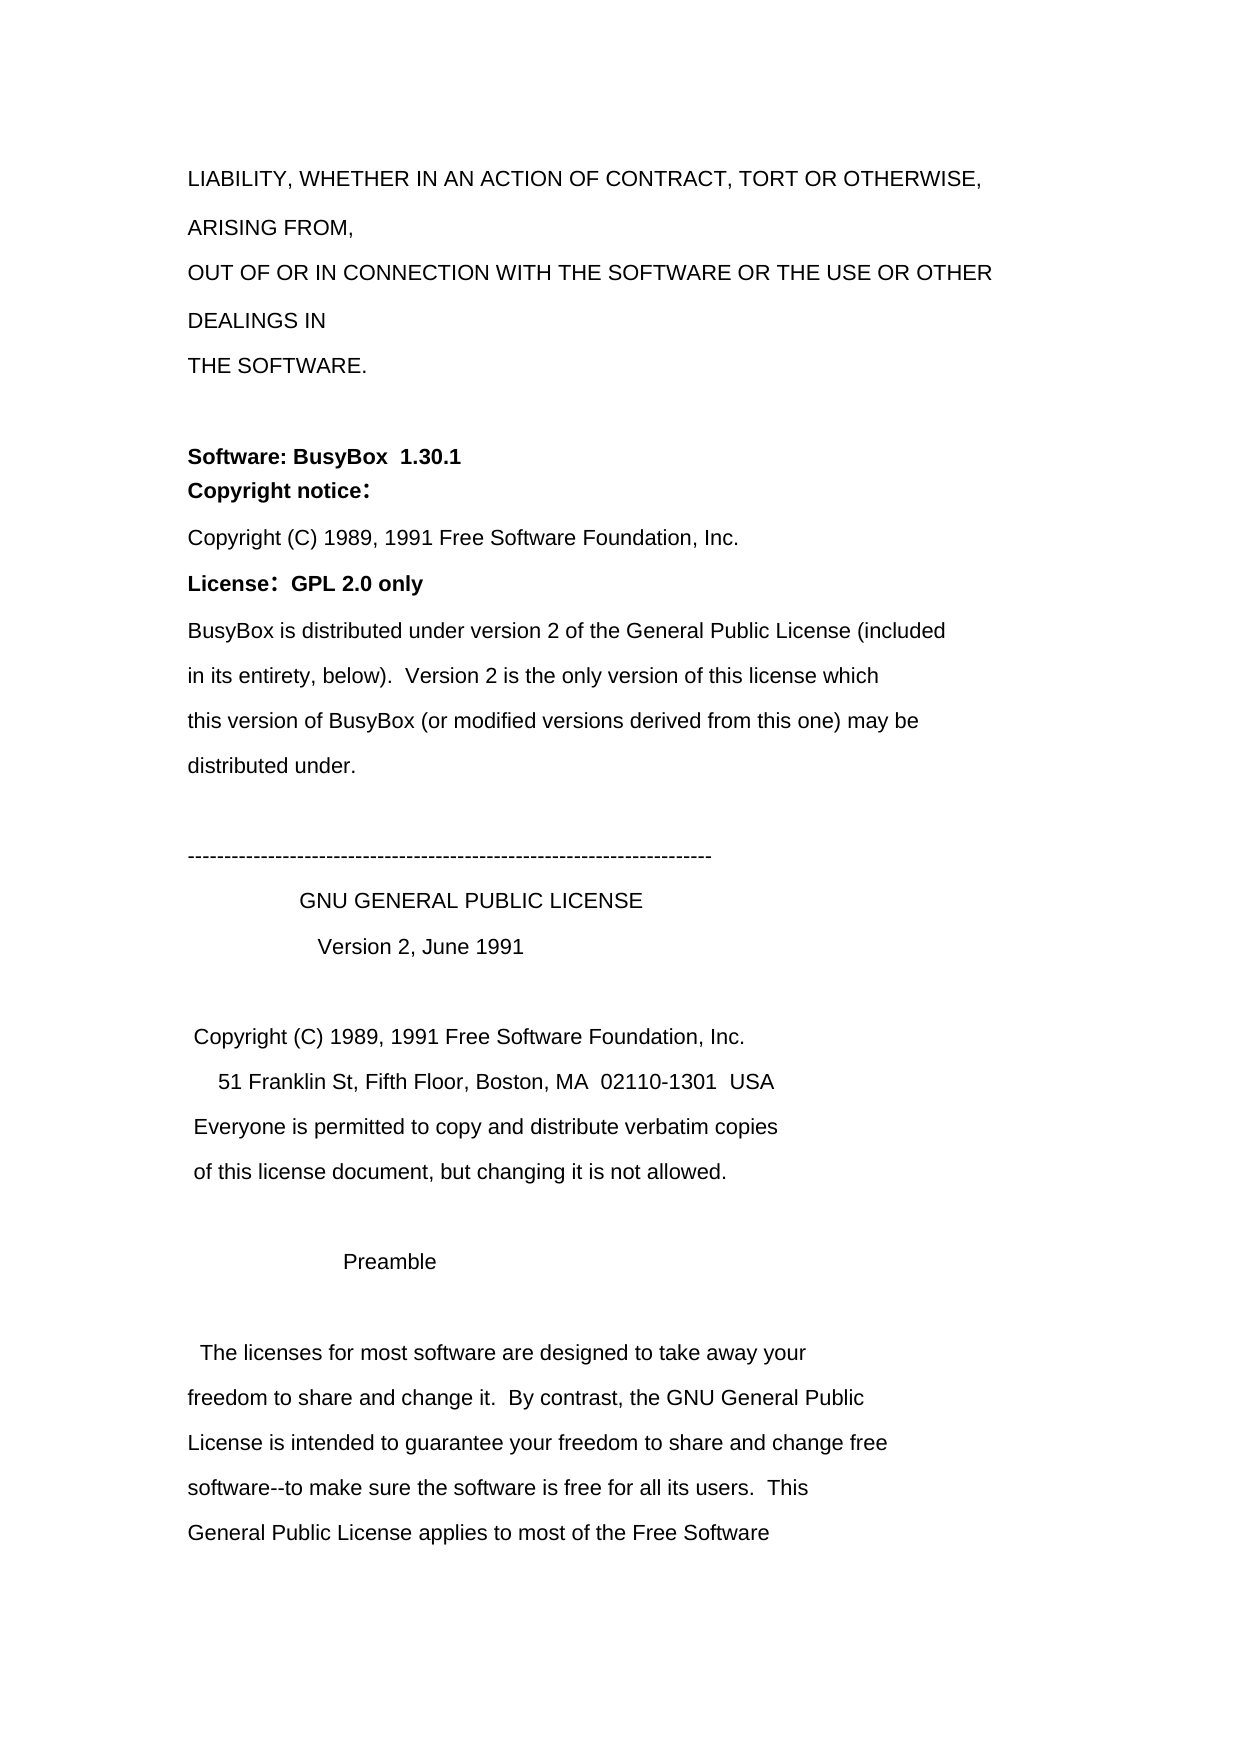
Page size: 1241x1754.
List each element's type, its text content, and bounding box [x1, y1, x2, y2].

text freedom to share and change it. By contrast, the GNU General Public [187, 1381, 1053, 1413]
text GNU GENERAL PUBLIC LICENSE [187, 885, 1053, 917]
text Preamble [187, 1246, 1053, 1278]
text The licenses for most software are designed to take away your [187, 1336, 1053, 1368]
text Copyright notice： [187, 472, 1053, 505]
text Copyright (C) 1989, 1991 Free Software Foundation, Inc. [187, 521, 1053, 553]
text OUT OF OR IN CONNECTION WITH THE SOFTWARE OR THE USE OR OTHER DEALINGS IN [187, 256, 1053, 337]
text 51 Franklin St, Fifth Floor, Boston, MA 02110-1301 USA [187, 1065, 1053, 1098]
text Everyone is permitted to copy and distribute verbatim copies [187, 1110, 1053, 1143]
text ------------------------------------------------------------------------ [187, 840, 1053, 872]
text LIABILITY, WHETHER IN AN ACTION OF CONTRACT, TORT OR OTHERWISE, ARISING FROM, [187, 162, 1053, 243]
text THE SOFTWARE. [187, 350, 1053, 382]
text distributed under. [187, 749, 1053, 782]
text in its entirety, below). Version 2 is the only version of this license which [187, 659, 1053, 692]
text software--to make sure the software is free for all its users. This [187, 1471, 1053, 1504]
text Version 2, June 1991 [187, 930, 1053, 962]
text Copyright (C) 1989, 1991 Free Software Foundation, Inc. [187, 1020, 1053, 1053]
text License is intended to guarantee your freedom to share and change free [187, 1426, 1053, 1458]
text BusyBox is distributed under version 2 of the General Public License (included [187, 614, 1053, 647]
text of this license document, but changing it is not allowed. [187, 1155, 1053, 1188]
text this version of BusyBox (or modified versions derived from this one) may be [187, 704, 1053, 737]
text General Public License applies to most of the Free Software [187, 1516, 1053, 1549]
text License：GPL 2.0 only [187, 566, 1053, 598]
title Software: BusyBox 1.30.1 [187, 440, 1053, 472]
